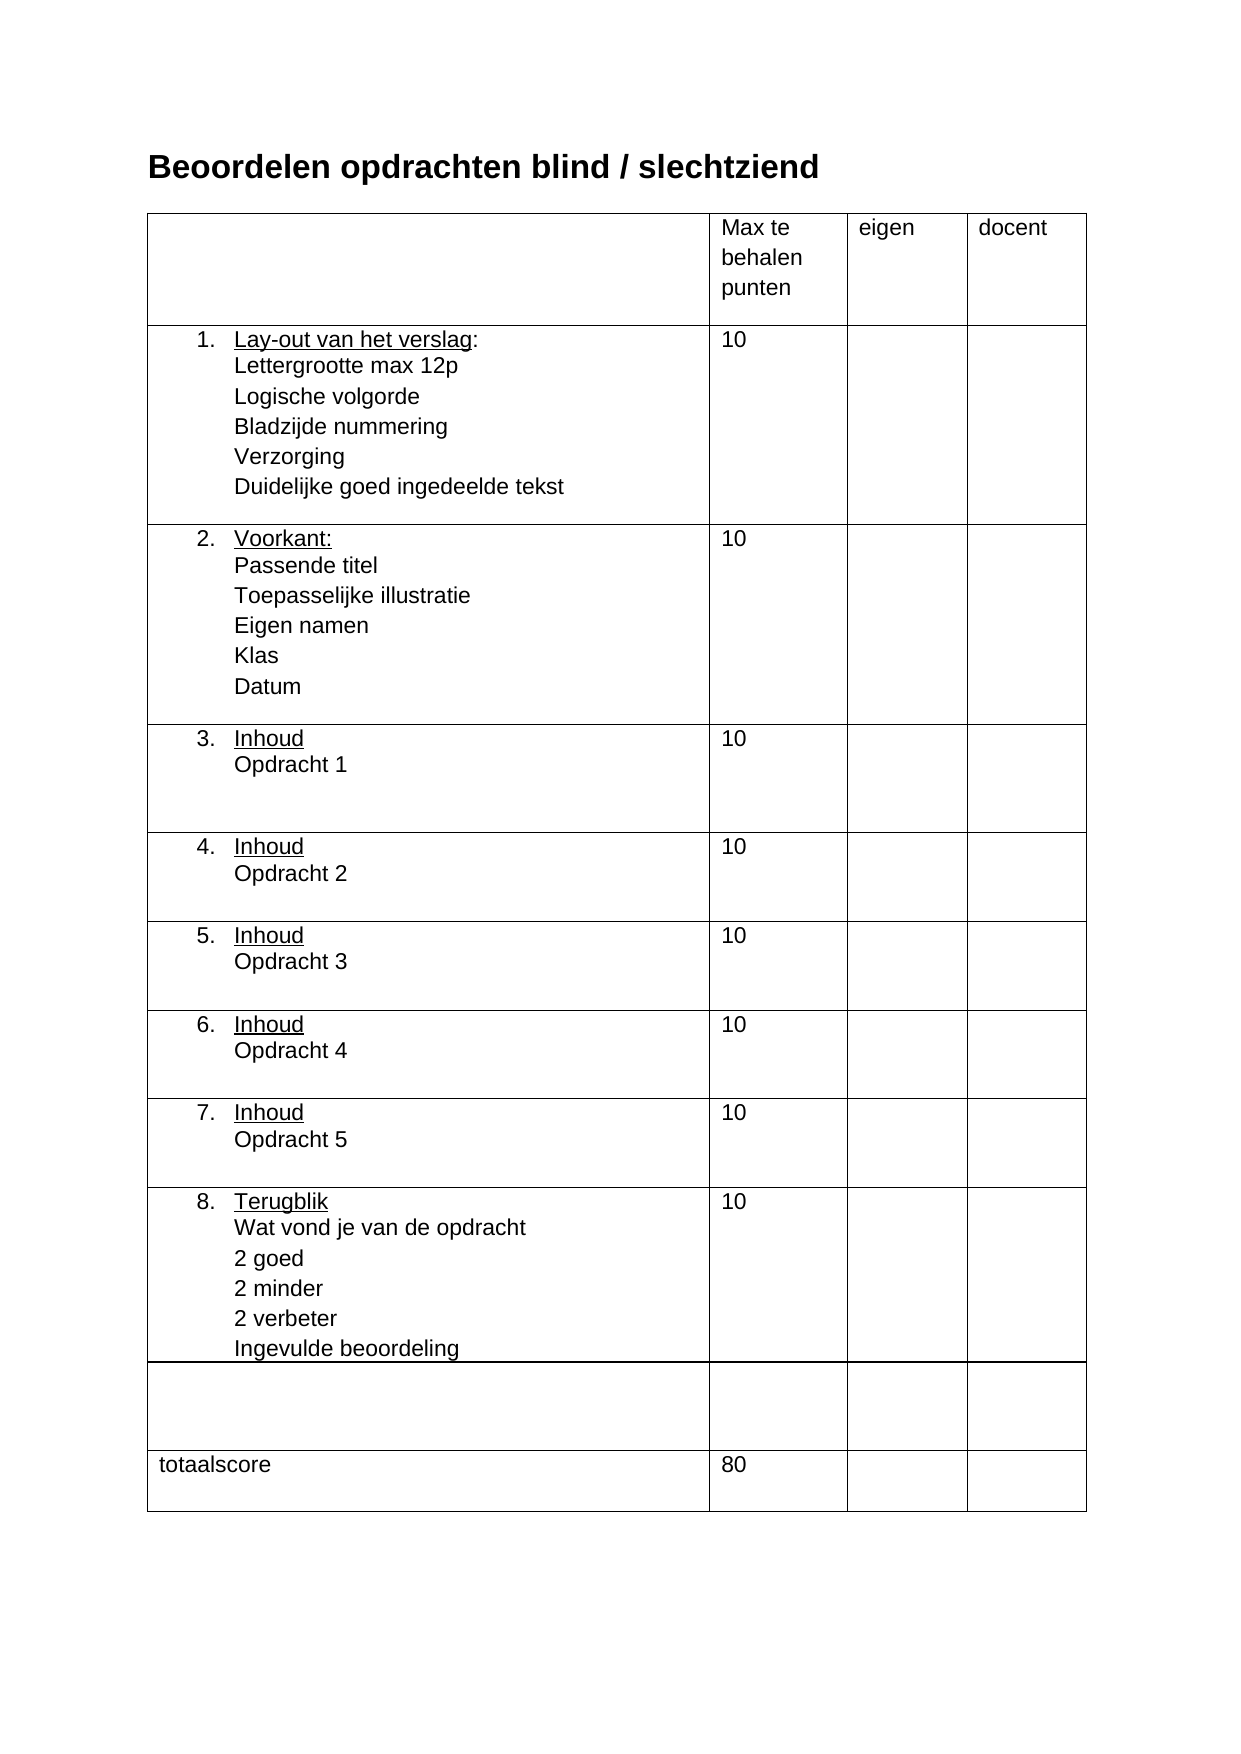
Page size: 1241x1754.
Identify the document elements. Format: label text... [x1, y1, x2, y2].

table_cell Inhoud Opdracht 4 [148, 1011, 709, 1098]
table_header docent [968, 214, 1086, 325]
table_cell [968, 833, 1086, 921]
table_cell Terugblik Wat vond je van de opdracht 2 goed 2 minder 2 verbeter Ingevulde beoordeling [148, 1188, 709, 1361]
table_cell [848, 1363, 967, 1450]
table_cell Inhoud Opdracht 5 [148, 1099, 709, 1187]
table_cell [148, 1363, 709, 1450]
table_cell [848, 1451, 967, 1511]
table_cell [968, 922, 1086, 1009]
table_header [148, 214, 709, 325]
table_cell Voorkant: Passende titel Toepasselijke illustratie Eigen namen Klas Datum [148, 525, 709, 724]
table_cell 10 [710, 1011, 847, 1098]
table_cell 10 [710, 922, 847, 1009]
table_cell 10 [710, 1188, 847, 1361]
table_cell [710, 1363, 847, 1450]
table_cell [848, 922, 967, 1009]
table_cell 10 [710, 833, 847, 921]
table_header eigen [848, 214, 967, 325]
table_header Max te behalen punten [710, 214, 847, 325]
table_cell [968, 1363, 1086, 1450]
table_cell [848, 1011, 967, 1098]
table_cell [848, 326, 967, 524]
table_cell [968, 326, 1086, 524]
table_cell [968, 1011, 1086, 1098]
table_cell Inhoud Opdracht 1 [148, 725, 709, 832]
table_cell 80 [710, 1451, 847, 1511]
table_cell 10 [710, 1099, 847, 1187]
table_cell [968, 725, 1086, 832]
table_cell 10 [710, 725, 847, 832]
table_cell 10 [710, 326, 847, 524]
table_cell [848, 833, 967, 921]
table_cell [848, 1099, 967, 1187]
table_cell [968, 1099, 1086, 1187]
table_cell [968, 1451, 1086, 1511]
table_cell [848, 1188, 967, 1361]
table_cell [848, 525, 967, 724]
text Beoordelen opdrachten blind / slechtziend [148, 148, 1093, 186]
table_cell 10 [710, 525, 847, 724]
table_cell totaalscore [148, 1451, 709, 1511]
table_cell [848, 725, 967, 832]
table_cell Inhoud Opdracht 3 [148, 922, 709, 1009]
table_cell [968, 525, 1086, 724]
table_cell Inhoud Opdracht 2 [148, 833, 709, 921]
table_cell Lay-out van het verslag: Lettergrootte max 12p Logische volgorde Bladzijde nummering Verzorging Duidelijke goed ingedeelde tekst [148, 326, 709, 524]
table_cell [968, 1188, 1086, 1361]
